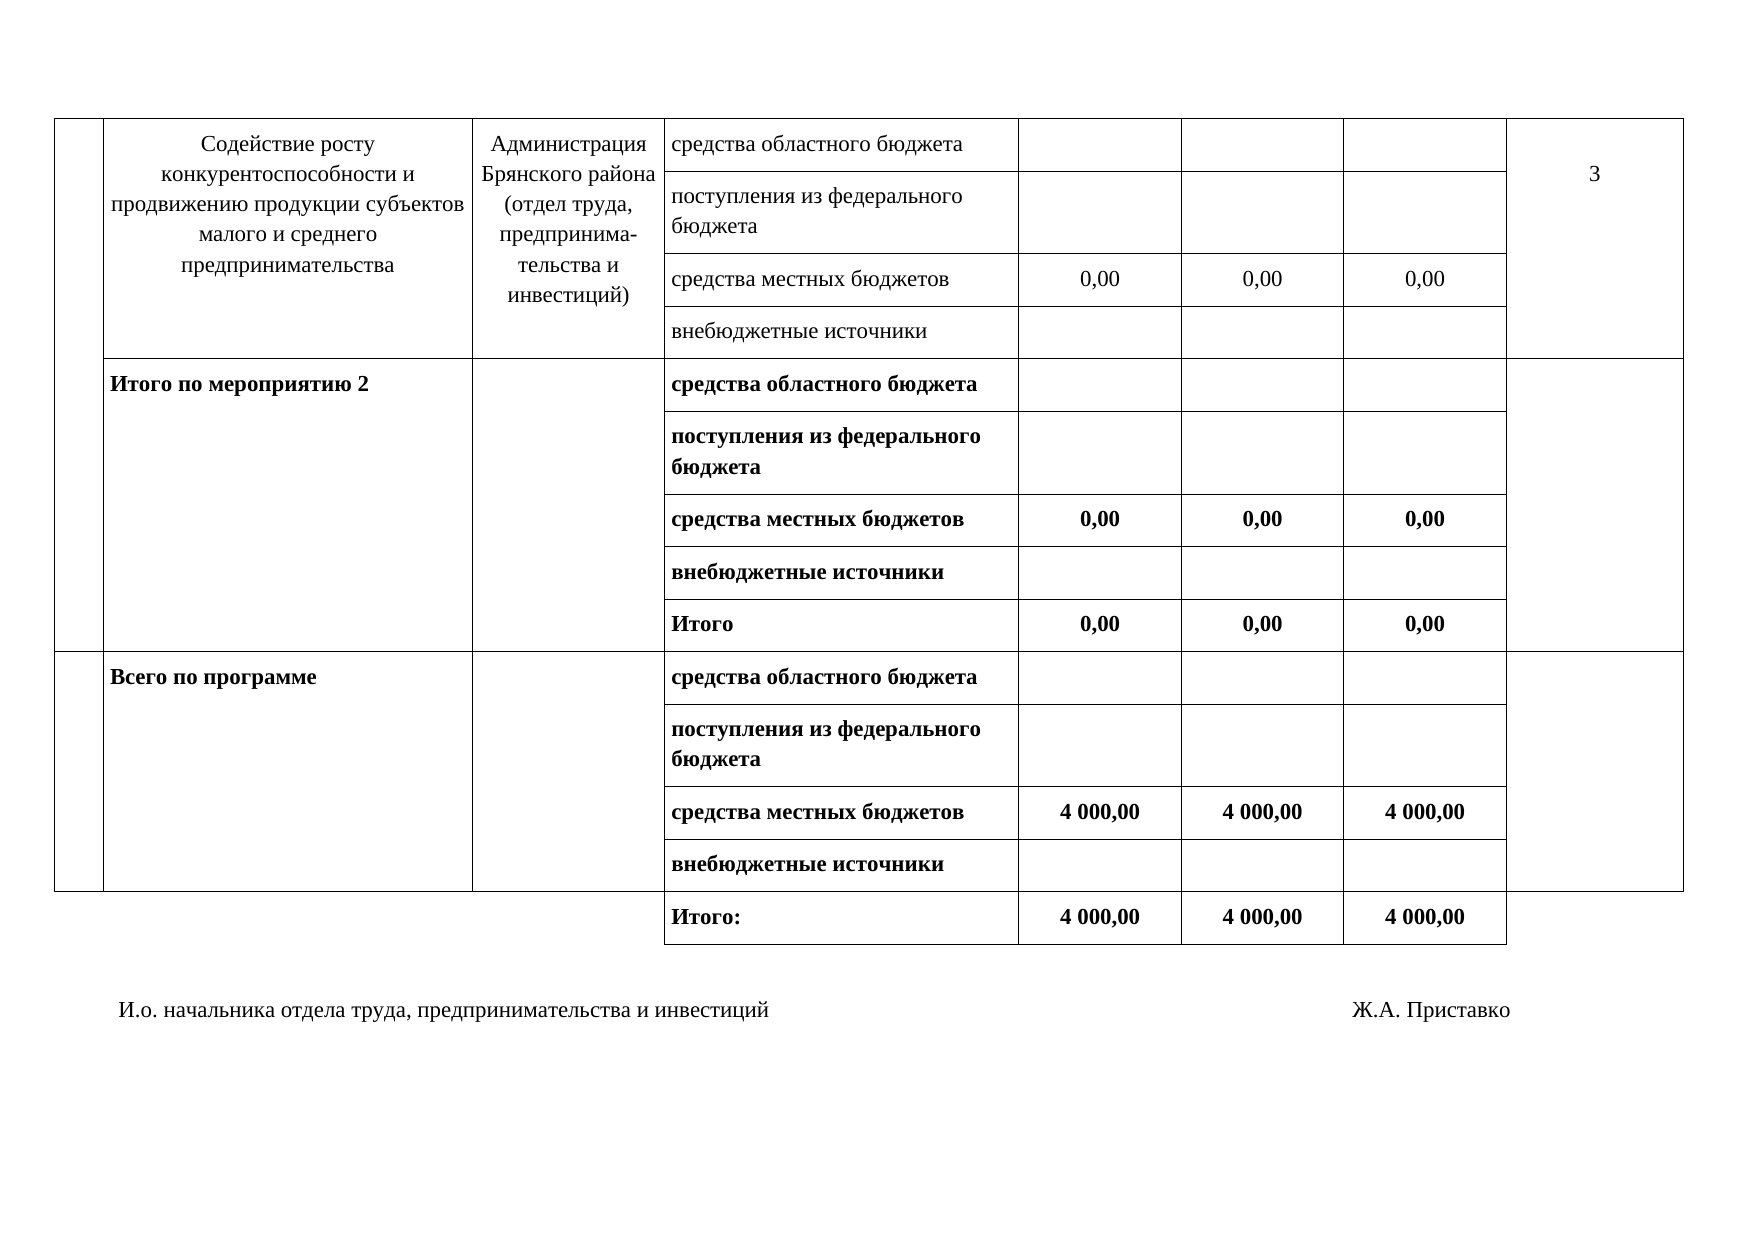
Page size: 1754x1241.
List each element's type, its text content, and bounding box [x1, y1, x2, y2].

table_cell [1019, 412, 1181, 493]
table_cell 0,00 [1019, 495, 1181, 546]
table_cell [1344, 119, 1506, 171]
table_cell [473, 359, 664, 651]
table_cell [1344, 172, 1506, 253]
table_cell Содействие росту конкурентоспособности и продвижению продукции субъектов малого и среднего предпринимательства [104, 119, 472, 358]
table_cell [1019, 307, 1181, 358]
table_cell [1019, 652, 1181, 703]
table_cell [1344, 705, 1506, 786]
table_cell 0,00 [1182, 254, 1343, 306]
table_cell Всего по программе [104, 652, 472, 891]
table_cell [1182, 359, 1343, 411]
table_cell средства областного бюджета [665, 359, 1018, 411]
table_cell 4 000,00 [1182, 787, 1343, 839]
table_cell [55, 652, 103, 891]
table_cell 0,00 [1344, 254, 1506, 306]
table_cell средства местных бюджетов [665, 495, 1018, 546]
table_cell 0,00 [1182, 495, 1343, 546]
table_cell [1344, 359, 1506, 411]
table_cell 3 [1507, 119, 1683, 358]
table_cell [1344, 307, 1506, 358]
table_cell [1182, 840, 1343, 891]
text И.о. начальника отдела труда, предпринимательства и инвестиций Ж.А. Приставко [118, 996, 1695, 1022]
table_cell внебюджетные источники [665, 307, 1018, 358]
table_cell [1019, 705, 1181, 786]
table_cell средства местных бюджетов [665, 787, 1018, 839]
table_cell внебюджетные источники [665, 547, 1018, 598]
table_cell 4 000,00 [1019, 892, 1181, 944]
table_cell [1019, 172, 1181, 253]
table_cell Итого по мероприятию 2 [104, 359, 472, 651]
table_cell 4 000,00 [1182, 892, 1343, 944]
table_cell 4 000,00 [1344, 892, 1506, 944]
table_cell средства областного бюджета [665, 652, 1018, 703]
table_cell [1182, 307, 1343, 358]
table_cell [1182, 547, 1343, 598]
table_cell [1344, 412, 1506, 493]
table_cell средства местных бюджетов [665, 254, 1018, 306]
table_cell поступления из федерального бюджета [665, 172, 1018, 253]
table_cell [1507, 359, 1683, 651]
table_cell [1019, 547, 1181, 598]
table_cell [1344, 840, 1506, 891]
table_cell Администрация Брянского района (отдел труда, предпринима-тельства и инвестиций) [473, 119, 664, 358]
table_cell [1182, 172, 1343, 253]
table_cell [55, 119, 103, 651]
table_cell [1019, 840, 1181, 891]
table_cell средства областного бюджета [665, 119, 1018, 171]
table_cell [1344, 652, 1506, 703]
table_cell [1182, 652, 1343, 703]
table_cell [1019, 359, 1181, 411]
table_cell Итого [665, 600, 1018, 651]
table_cell 0,00 [1019, 600, 1181, 651]
table_cell поступления из федерального бюджета [665, 412, 1018, 493]
table_cell [1182, 412, 1343, 493]
table_cell [473, 652, 664, 891]
table_cell [1182, 705, 1343, 786]
table_cell 0,00 [1344, 600, 1506, 651]
table_cell 0,00 [1182, 600, 1343, 651]
table_cell [1344, 547, 1506, 598]
table_cell [1019, 119, 1181, 171]
table_cell [1182, 119, 1343, 171]
table_cell [1507, 652, 1683, 891]
table_cell Итого: [665, 892, 1018, 944]
table_cell 0,00 [1344, 495, 1506, 546]
table_cell 4 000,00 [1344, 787, 1506, 839]
table_cell поступления из федерального бюджета [665, 705, 1018, 786]
table_cell 4 000,00 [1019, 787, 1181, 839]
table_cell внебюджетные источники [665, 840, 1018, 891]
table_cell 0,00 [1019, 254, 1181, 306]
